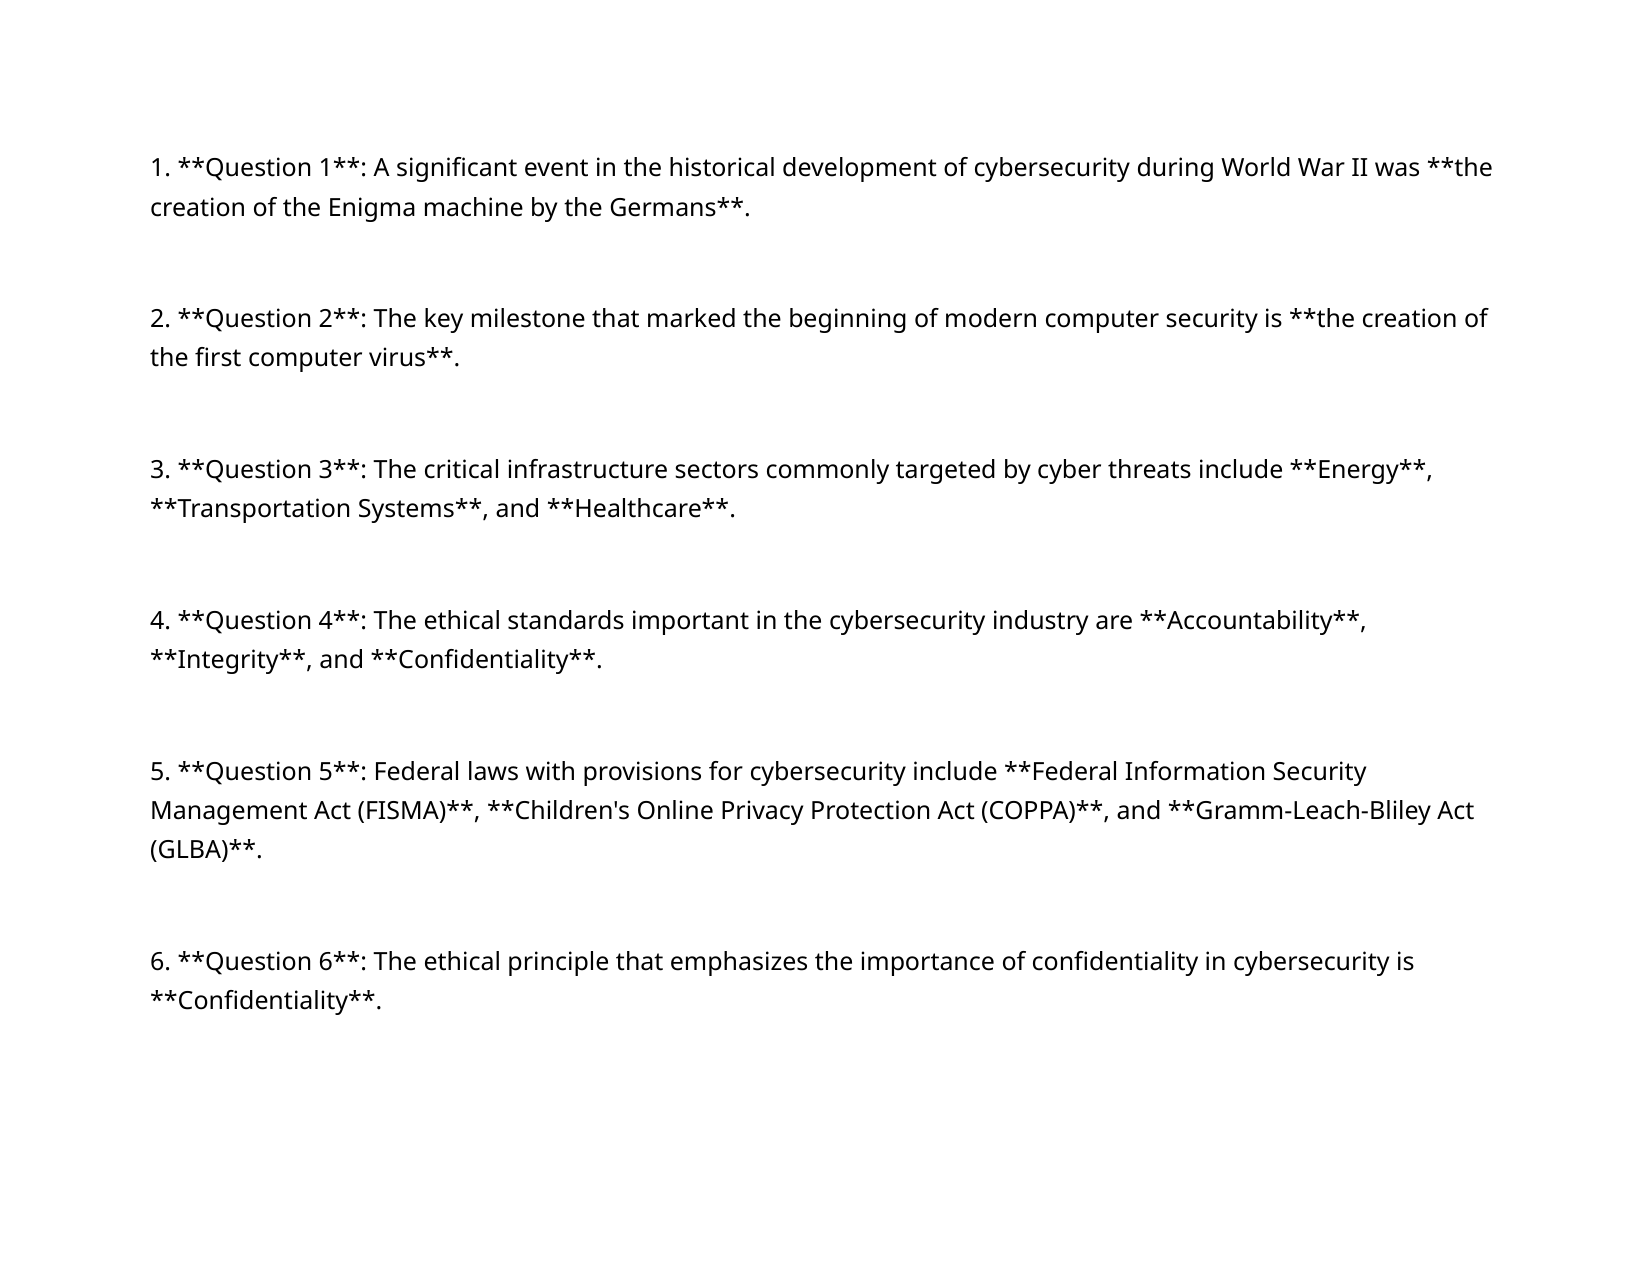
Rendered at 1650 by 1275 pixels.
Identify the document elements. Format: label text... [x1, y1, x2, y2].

text 3. **Question 3**: The critical infrastructure sectors commonly targeted by cyber threats include **Energy**, **Transportation Systems**, and **Healthcare**. [150, 452, 1500, 525]
text 1. **Question 1**: A significant event in the historical development of cybersecurity during World War II was **the creation of the Enigma machine by the Germans**. [150, 150, 1500, 223]
text 2. **Question 2**: The key milestone that marked the beginning of modern computer security is **the creation of the first computer virus**. [150, 301, 1500, 374]
text 6. **Question 6**: The ethical principle that emphasizes the importance of confidentiality in cybersecurity is **Confidentiality**. [150, 943, 1500, 1017]
text 5. **Question 5**: Federal laws with provisions for cybersecurity include **Federal Information Security Management Act (FISMA)**, **Children's Online Privacy Protection Act (COPPA)**, and **Gramm-Leach-Bliley Act (GLBA)**. [150, 753, 1500, 866]
text 4. **Question 4**: The ethical standards important in the cybersecurity industry are **Accountability**, **Integrity**, and **Confidentiality**. [150, 602, 1500, 676]
